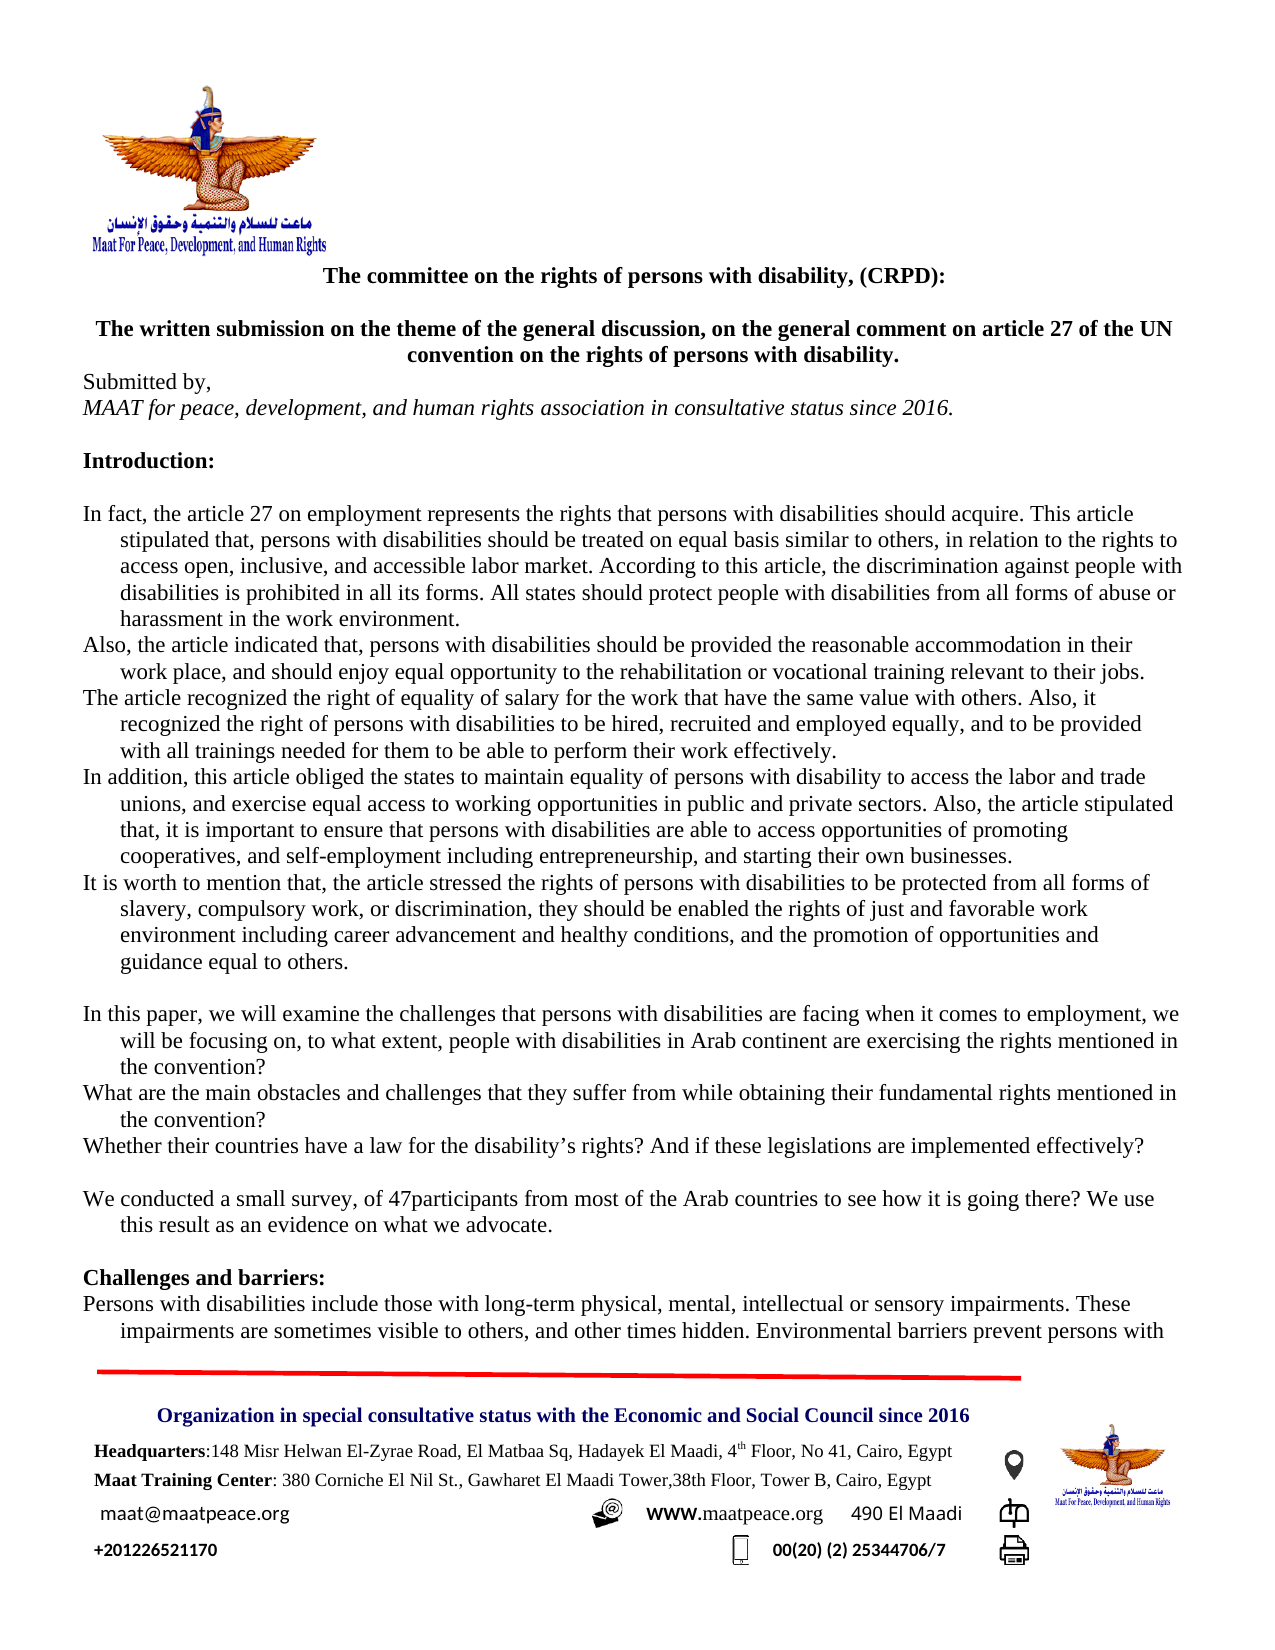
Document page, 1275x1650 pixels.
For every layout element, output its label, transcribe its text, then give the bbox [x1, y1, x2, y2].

picture [1053, 1418, 1172, 1511]
text The committee on the rights of persons with disability, (CRPD): [83, 262, 1186, 289]
text In addition, this article obliged the states to maintain equality of persons with disability to access the labor and trade unions, and exercise equal access to working opportunities in public and private sectors. Also, the article stipulated that, it is important to ensure that persons with disabilities are able to access opportunities of promoting cooperatives, and self-employment including entrepreneurship, and starting their own businesses. [83, 763, 1186, 869]
text Submitted by, [83, 368, 1186, 394]
picture [1004, 1450, 1024, 1480]
text MAAT for peace, development, and human rights association in consultative status since 2016. [83, 394, 1186, 421]
picture [592, 1498, 623, 1528]
text We conducted a small survey, of 47participants from most of the Arab countries to see how it is going there? We use this result as an evidence on what we advocate. [83, 1185, 1186, 1238]
text Also, the article indicated that, persons with disabilities should be provided the reasonable accommodation in their work place, and should enjoy equal opportunity to the rehabilitation or vocational training relevant to their jobs. [83, 631, 1186, 684]
text Introduction: [83, 447, 1186, 473]
picture [999, 1498, 1029, 1528]
text Challenges and barriers: [83, 1264, 1186, 1290]
text It is worth to mention that, the article stressed the rights of persons with disabilities to be protected from all forms of slavery, compulsory work, or discrimination, they should be enabled the rights of just and favorable work environment including career advancement and healthy conditions, and the promotion of opportunities and guidance equal to others. [83, 869, 1186, 974]
text In this paper, we will examine the challenges that persons with disabilities are facing when it comes to employment, we will be focusing on, to what extent, people with disabilities in Arab continent are exercising the rights mentioned in the convention? [83, 1000, 1186, 1079]
text The written submission on the theme of the general discussion, on the general comment on article 27 of the UN convention on the rights of persons with disability. [83, 315, 1186, 368]
picture [88, 75, 330, 263]
picture [999, 1535, 1029, 1565]
text In fact, the article 27 on employment represents the rights that persons with disabilities should acquire. This article stipulated that, persons with disabilities should be treated on equal basis similar to others, in relation to the rights to access open, inclusive, and accessible labor market. According to this article, the discrimination against people with disabilities is prohibited in all its forms. All states should protect people with disabilities from all forms of abuse or harassment in the work environment. [83, 500, 1186, 631]
text The article recognized the right of equality of salary for the work that have the same value with others. Also, it recognized the right of persons with disabilities to be hired, recruited and employed equally, and to be provided with all trainings needed for them to be able to perform their work effectively. [83, 684, 1186, 763]
text What are the main obstacles and challenges that they suffer from while obtaining their fundamental rights mentioned in the convention? [83, 1079, 1186, 1132]
picture [732, 1535, 749, 1565]
text Whether their countries have a law for the disability’s rights? And if these legislations are implemented effectively? [83, 1132, 1186, 1158]
